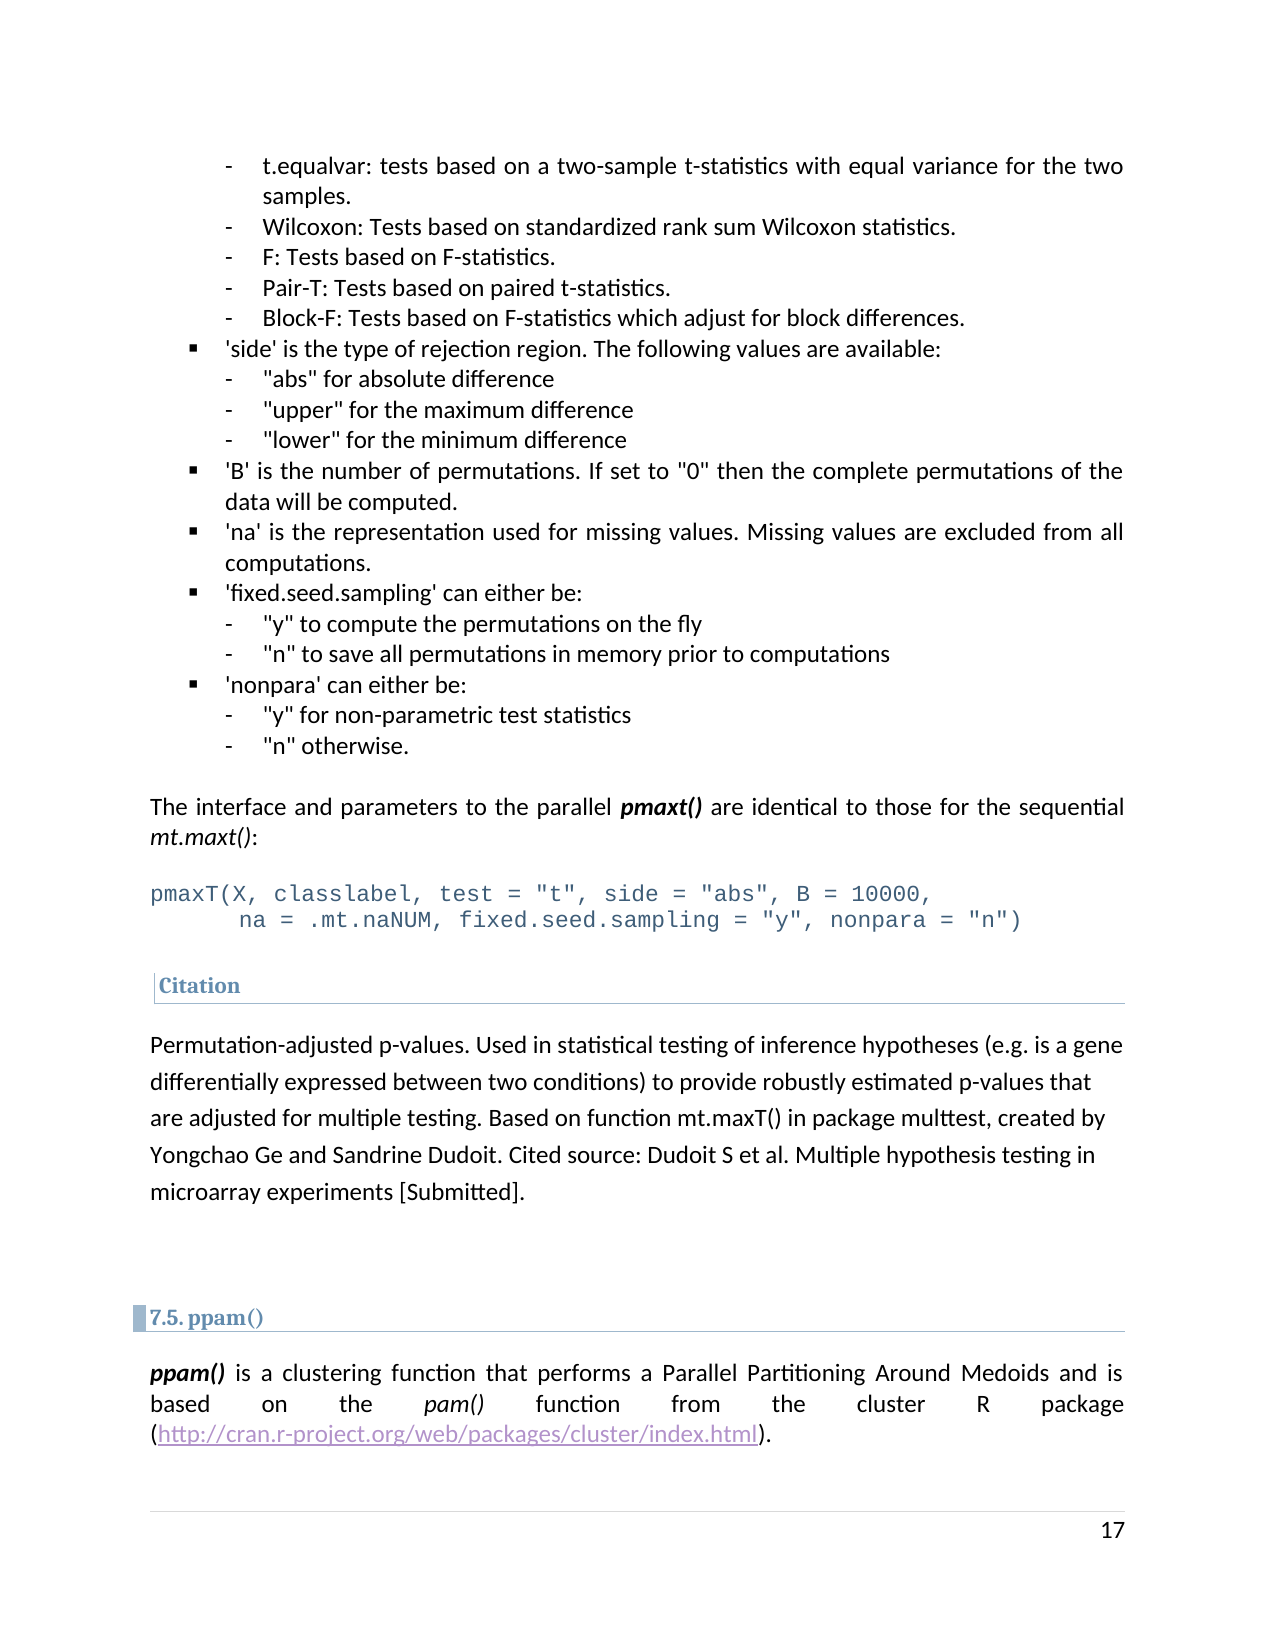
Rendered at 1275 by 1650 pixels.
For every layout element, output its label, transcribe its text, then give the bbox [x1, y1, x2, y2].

list "n" to save all permutations in memory prior to computations [225, 638, 1125, 669]
list "y" to compute the permutations on the fly [225, 608, 1125, 638]
list Wilcoxon: Tests based on standardized rank sum Wilcoxon statistics. [225, 211, 1125, 242]
text Permutation-adjusted p-values. Used in statistical testing of inference hypotheses (e.g. is a gene differentially expressed between two conditions) to provide robustly estimated p-values that are adjusted for multiple testing. Based on function mt.maxT() in package multtest, created by Yongchao Ge and Sandrine Dudoit. Cited source: Dudoit S et al. Multiple hypothesis testing in microarray experiments [Submitted]. [150, 1029, 1125, 1206]
list 'side' is the type of rejection region. The following values are available: [187, 333, 1125, 364]
text The interface and parameters to the parallel pmaxt() are identical to those for the sequential mt.maxt(): [150, 791, 1125, 852]
list 'fixed.seed.sampling' can either be: [187, 577, 1125, 608]
list "n" otherwise. [225, 730, 1125, 760]
list "y" for non-parametric test statistics [225, 699, 1125, 730]
subtitle ppam() [146, 1305, 1125, 1331]
list "lower" for the minimum difference [225, 425, 1125, 455]
list "upper" for the maximum difference [225, 394, 1125, 425]
list Pair-T: Tests based on paired t-statistics. [225, 272, 1125, 303]
list 'nonpara' can either be: [187, 669, 1125, 699]
text pmaxT(X, classlabel, test = "t", side = "abs", B = 10000, [150, 882, 1125, 908]
list "abs" for absolute difference [225, 364, 1125, 394]
subtitle Citation [155, 973, 1125, 1003]
list t.equalvar: tests based on a two-sample t-statistics with equal variance for the two samples. [225, 150, 1125, 211]
list na = .mt.naNUM, fixed.seed.sampling = "y", nonpara = "n") [150, 908, 1125, 934]
text ppam() is a clustering function that performs a Parallel Partitioning Around Medoids and is based on the pam() function from the cluster R package (http://cran.r-project.org/web/packages/cluster/index.html). [150, 1357, 1125, 1449]
list 'na' is the representation used for missing values. Missing values are excluded from all computations. [187, 516, 1125, 577]
list 'B' is the number of permutations. If set to "0" then the complete permutations of the data will be computed. [187, 455, 1125, 516]
list Block-F: Tests based on F-statistics which adjust for block differences. [225, 303, 1125, 333]
list F: Tests based on F-statistics. [225, 242, 1125, 272]
